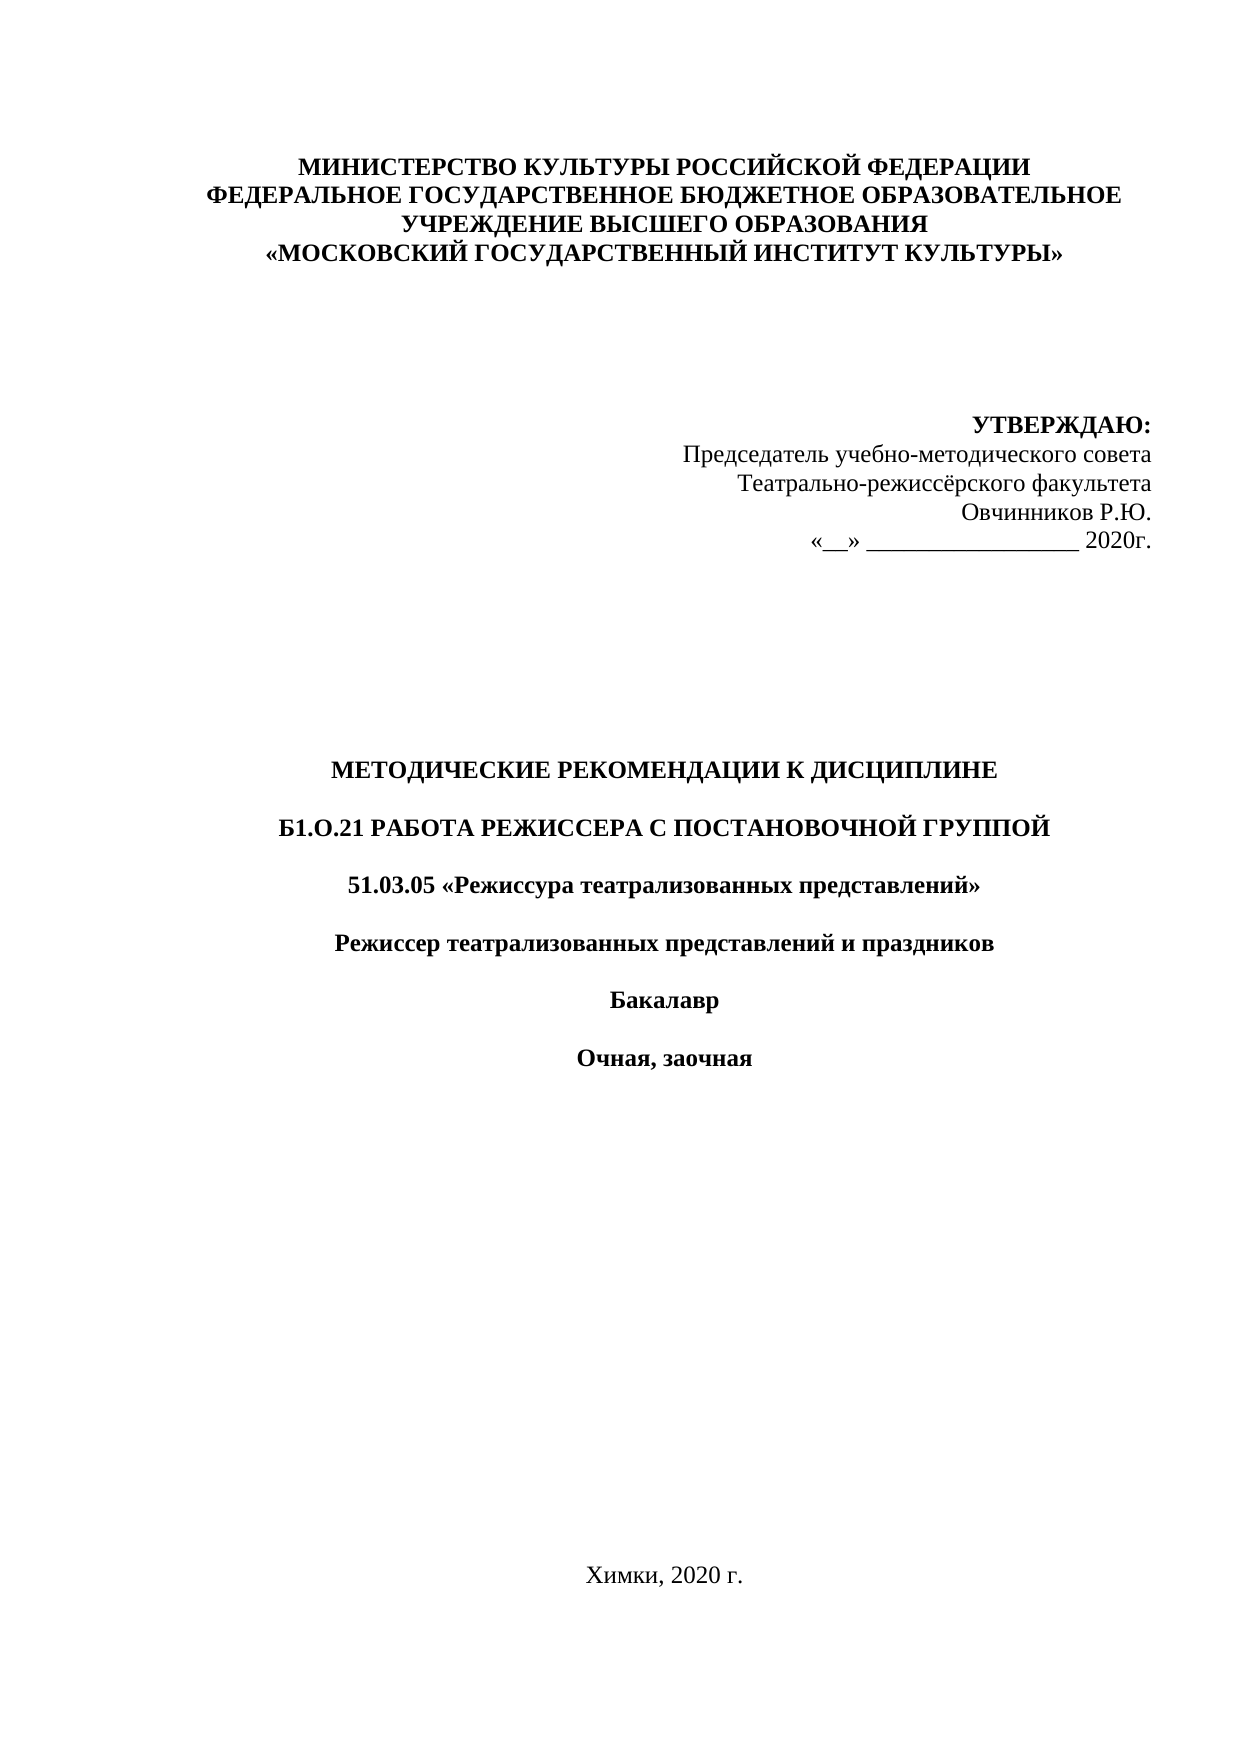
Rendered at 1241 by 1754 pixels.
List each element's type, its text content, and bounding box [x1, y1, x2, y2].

text 51.03.05 «Режиссура театрализованных представлений» [177, 870, 1152, 899]
text Овчинников Р.Ю. [177, 497, 1152, 525]
text Химки, 2020 г. [177, 1560, 1152, 1589]
text УТВЕРЖДАЮ: [177, 410, 1152, 439]
text Председатель учебно-методического совета [177, 439, 1152, 468]
text «МОСКОВСКИЙ ГОСУДАРСТВЕННЫЙ ИНСТИТУТ КУЛЬТУРЫ» [177, 238, 1152, 267]
text Бакалавр [177, 985, 1152, 1014]
text МИНИСТЕРСТВО КУЛЬТУРЫ РОССИЙСКОЙ ФЕДЕРАЦИИ [177, 152, 1152, 180]
text Театрально-режиссёрского факультета [177, 468, 1152, 497]
text Режиссер театрализованных представлений и праздников [177, 928, 1152, 957]
text Очная, заочная [177, 1043, 1152, 1072]
text МЕТОДИЧЕСКИЕ РЕКОМЕНДАЦИИ К ДИСЦИПЛИНЕ [177, 755, 1152, 784]
text ФЕДЕРАЛЬНОЕ ГОСУДАРСТВЕННОЕ БЮДЖЕТНОЕ ОБРАЗОВАТЕЛЬНОЕ УЧРЕЖДЕНИЕ ВЫСШЕГО ОБРАЗОВАНИЯ [177, 180, 1152, 238]
text Б1.О.21 РАБОТА РЕЖИССЕРА С ПОСТАНОВОЧНОЙ ГРУППОЙ [177, 813, 1152, 842]
text «__» _________________ 2020г. [177, 525, 1152, 554]
